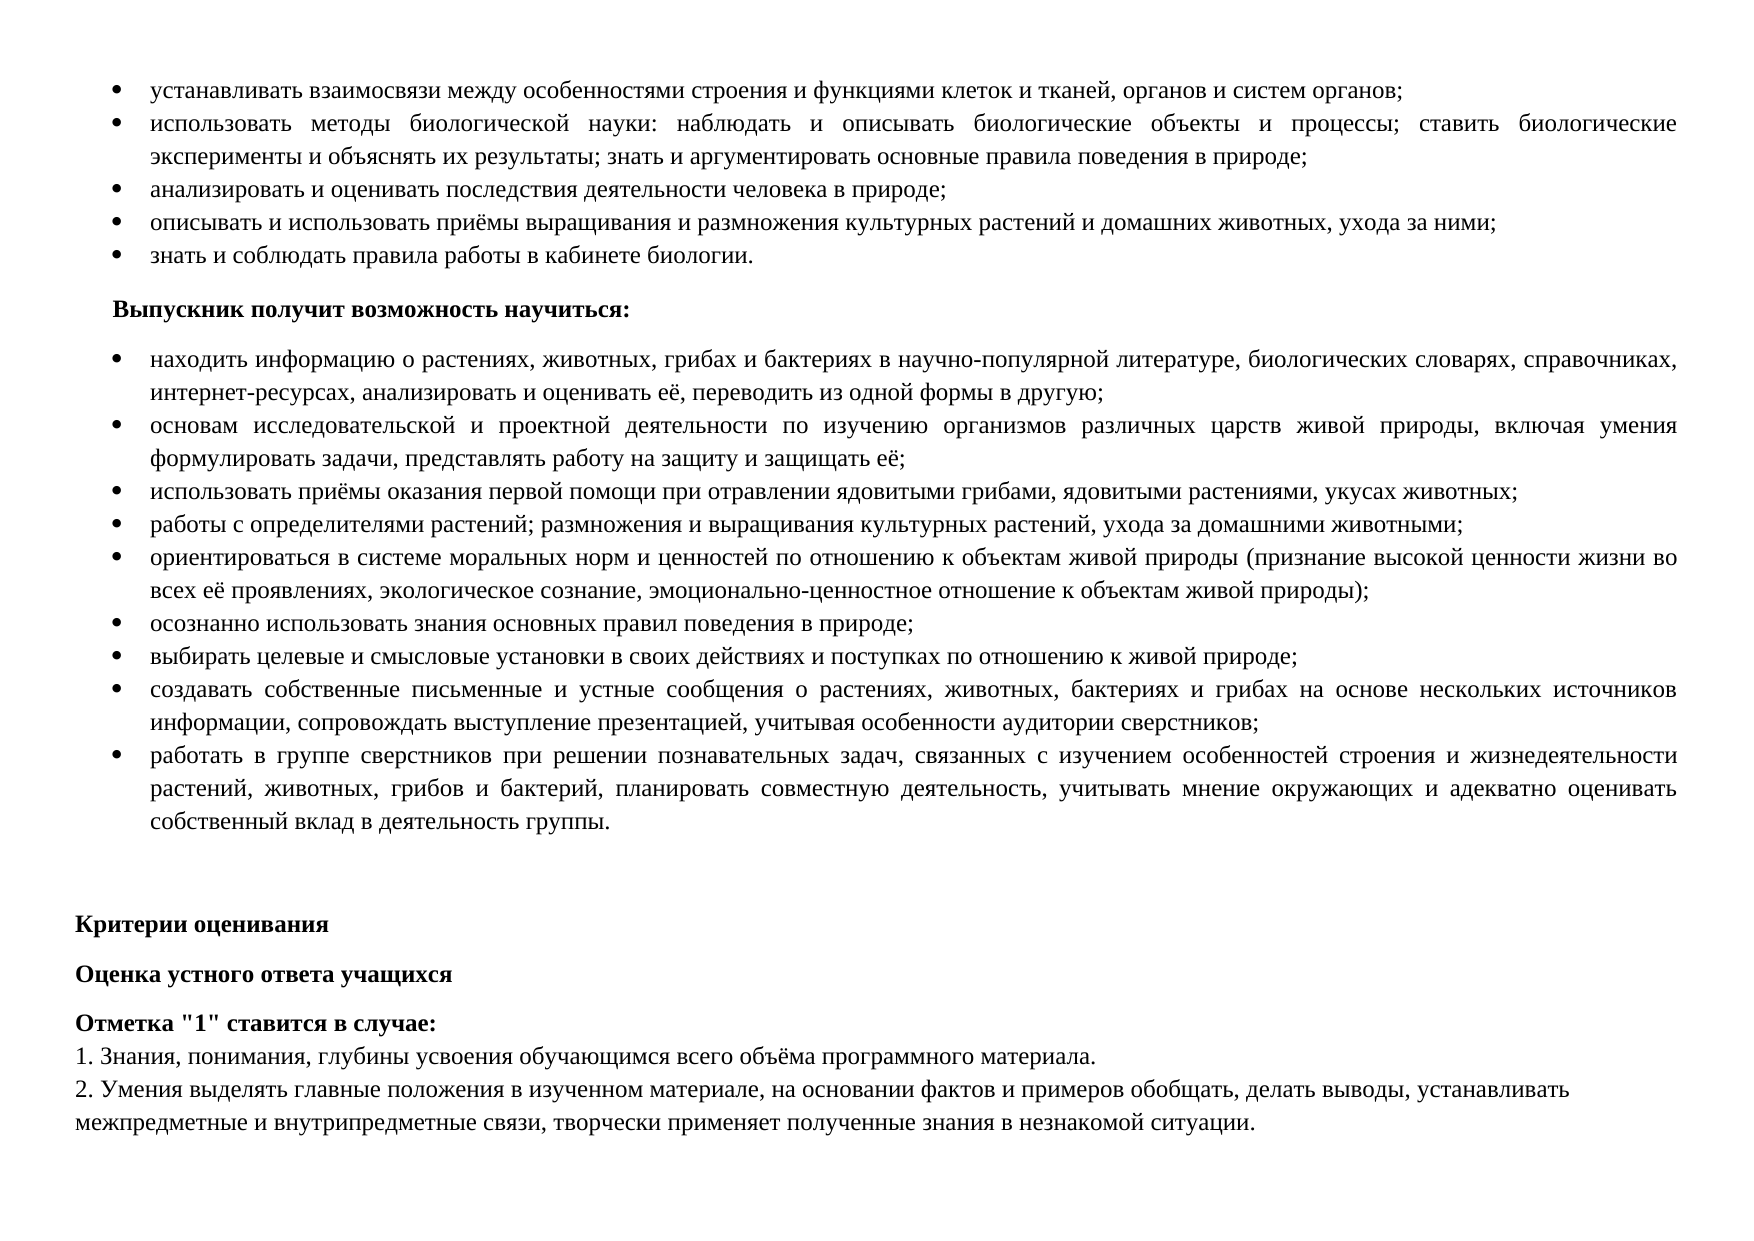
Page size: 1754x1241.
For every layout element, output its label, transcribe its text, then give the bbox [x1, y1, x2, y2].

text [75, 1008, 1679, 1136]
list находить информацию о растениях, животных, грибах и бактериях в научно-популярной литературе, биологических словарях, справочниках, интернет-ресурсах, анализировать и оценивать её, переводить из одной формы в другую; [112, 344, 1679, 405]
text Выпускник получит возможность научиться: [75, 294, 1679, 323]
text Оценка устного ответа учащихся [75, 959, 1679, 988]
list выбирать целевые и смысловые установки в своих действиях и поступках по отношению к живой природе; [112, 641, 1679, 669]
list работы с определителями растений; размножения и выращивания культурных растений, ухода за домашними животными; [112, 509, 1679, 537]
list использовать приёмы оказания первой помощи при отравлении ядовитыми грибами, ядовитыми растениями, укусах животных; [112, 476, 1679, 504]
text Критерии оценивания [75, 909, 1679, 938]
list ориентироваться в системе моральных норм и ценностей по отношению к объектам живой природы (признание высокой ценности жизни во всех её проявлениях, экологическое сознание, эмоционально-ценностное отношение к объектам живой природы); [112, 542, 1679, 603]
list основам исследовательской и проектной деятельности по изучению организмов различных царств живой природы, включая умения формулировать задачи, представлять работу на защиту и защищать её; [112, 410, 1679, 471]
list знать и соблюдать правила работы в кабинете биологии. [112, 240, 1679, 269]
list анализировать и оценивать последствия деятельности человека в природе; [112, 174, 1679, 203]
list создавать собственные письменные и устные сообщения о растениях, животных, бактериях и грибах на основе нескольких источников информации, сопровождать выступление презентацией, учитывая особенности аудитории сверстников; [112, 674, 1679, 736]
list устанавливать взаимосвязи между особенностями строения и функциями клеток и тканей, органов и систем органов; [112, 75, 1679, 104]
list описывать и использовать приёмы выращивания и размножения культурных растений и домашних животных, ухода за ними; [112, 207, 1679, 236]
list осознанно использовать знания основных правил поведения в природе; [112, 608, 1679, 637]
list работать в группе сверстников при решении познавательных задач, связанных с изучением особенностей строения и жизнедеятельности растений, животных, грибов и бактерий, планировать совместную деятельность, учитывать мнение окружающих и адекватно оценивать собственный вклад в деятельность группы. [112, 740, 1679, 835]
list использовать методы биологической науки: наблюдать и описывать биологические объекты и процессы; ставить биологические эксперименты и объяснять их результаты; знать и аргументировать основные правила поведения в природе; [112, 108, 1679, 170]
